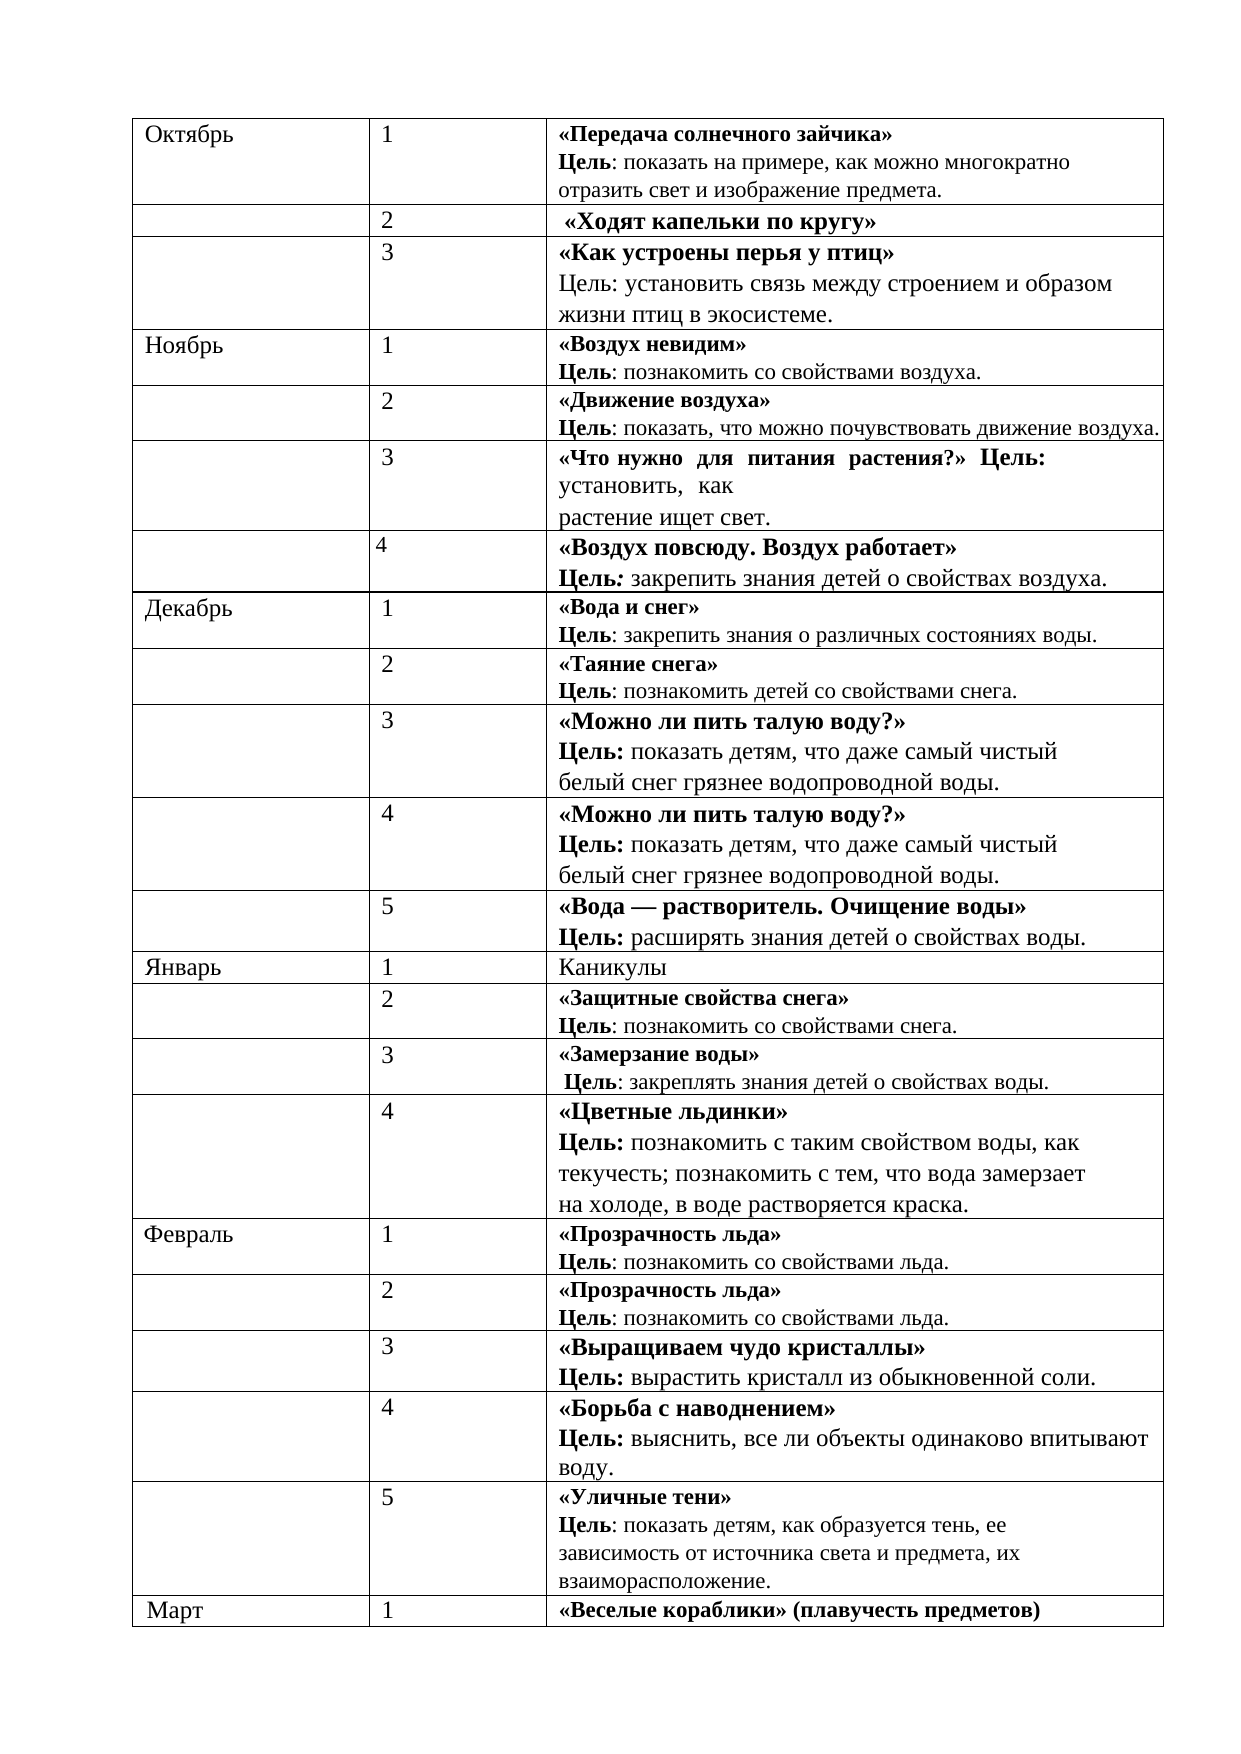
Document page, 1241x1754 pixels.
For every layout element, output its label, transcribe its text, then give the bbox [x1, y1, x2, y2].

table_cell «Уличные тени» Цель: показать детям, как образуется тень, ее зависимость от источника света и предмета, их взаиморасположение. [547, 1482, 1163, 1594]
table_cell 5 [370, 891, 546, 951]
table_cell Декабрь [133, 593, 369, 648]
table_cell 5 [370, 1482, 546, 1594]
table_cell 3 [370, 1331, 546, 1391]
table_cell «Цветные льдинки» Цель: познакомить с таким свойством воды, как текучесть; познакомить с тем, что вода замерзает на холоде, в воде растворяется краска. [547, 1095, 1163, 1218]
table_cell «Борьба с наводнением» Цель: выяснить, все ли объекты одинаково впитывают воду. [547, 1392, 1163, 1481]
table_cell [547, 1596, 1163, 1626]
table_cell [133, 1275, 369, 1330]
table_cell [133, 798, 369, 890]
table_cell «Защитные свойства снега» Цель: познакомить со свойствами снега. [547, 984, 1163, 1038]
table_cell «Можно ли пить талую воду?» Цель: показать детям, что даже самый чистый белый снег грязнее водопроводной воды. [547, 798, 1163, 890]
table_cell «Можно ли пить талую воду?» Цель: показать детям, что даже самый чистый белый снег грязнее водопроводной воды. [547, 705, 1163, 797]
table_cell 2 [370, 984, 546, 1038]
table_cell «Вода и снег» Цель: закрепить знания о различных состояниях воды. [547, 593, 1163, 648]
table_cell 2 [370, 205, 546, 236]
table_cell 1 [370, 330, 546, 384]
table_cell [133, 1331, 369, 1391]
table_cell «Воздух невидим» Цель: познакомить со свойствами воздуха. [547, 330, 1163, 384]
table_cell [133, 441, 369, 530]
table_cell 3 [370, 441, 546, 530]
table_cell «Воздух повсюду. Воздух работает» Цель: закрепить знания детей о свойствах воздуха. [547, 531, 1163, 591]
table_cell 2 [370, 649, 546, 704]
table_cell [133, 1392, 369, 1481]
table_cell «Прозрачность льда» Цель: познакомить со свойствами льда. [547, 1219, 1163, 1274]
table_cell 3 [370, 237, 546, 328]
table_cell Ноябрь [133, 330, 369, 384]
table_cell 4 [370, 531, 546, 591]
table_cell Февраль [133, 1219, 369, 1274]
table_cell 2 [370, 386, 546, 440]
table_cell 4 [370, 798, 546, 890]
table_cell 3 [370, 1039, 546, 1094]
table_cell [133, 649, 369, 704]
table_cell [133, 984, 369, 1038]
table_cell 1 [370, 593, 546, 648]
table_cell 1 [370, 119, 546, 204]
table_cell Январь [133, 952, 369, 982]
table_cell [133, 1039, 369, 1094]
table_cell «Что нужно для питания растения?» Цель: установить, как растение ищет свет. [547, 441, 1163, 530]
table_cell «Движение воздуха» Цель: показать, что можно почувствовать движение воздуха. [547, 386, 1163, 440]
table_cell «Выращиваем чудо кристаллы» Цель: вырастить кристалл из обыкновенной соли. [547, 1331, 1163, 1391]
table_cell [133, 237, 369, 328]
table_cell 2 [370, 1275, 546, 1330]
table_cell 1 [370, 1596, 546, 1626]
table_cell 3 [370, 705, 546, 797]
table_cell «Замерзание воды» Цель: закреплять знания детей о свойствах воды. [547, 1039, 1163, 1094]
table_cell 4 [370, 1095, 546, 1218]
table_cell Октябрь [133, 119, 369, 204]
table_cell [133, 1482, 369, 1594]
table_cell «Ходят капельки по кругу» [547, 205, 1163, 236]
table_cell «Прозрачность льда» Цель: познакомить со свойствами льда. [547, 1275, 1163, 1330]
table_cell «Как устроены перья у птиц» Цель: установить связь между строением и образом жизни птиц в экосистеме. [547, 237, 1163, 328]
table_cell «Вода — растворитель. Очищение воды» Цель: расширять знания детей о свойствах воды. [547, 891, 1163, 951]
table_cell «Передача солнечного зайчика» Цель: показать на примере, как можно многократно отразить свет и изображение предмета. [547, 119, 1163, 204]
table_cell [133, 1095, 369, 1218]
table_cell Каникулы [547, 952, 1163, 982]
table_cell 1 [370, 952, 546, 982]
table_cell 4 [370, 1392, 546, 1481]
table_cell [133, 386, 369, 440]
table_cell [133, 205, 369, 236]
table_cell [133, 705, 369, 797]
table_cell [133, 891, 369, 951]
table_cell [133, 531, 369, 591]
table_cell «Таяние снега» Цель: познакомить детей со свойствами снега. [547, 649, 1163, 704]
table_cell Март [133, 1596, 369, 1626]
table_cell 1 [370, 1219, 546, 1274]
